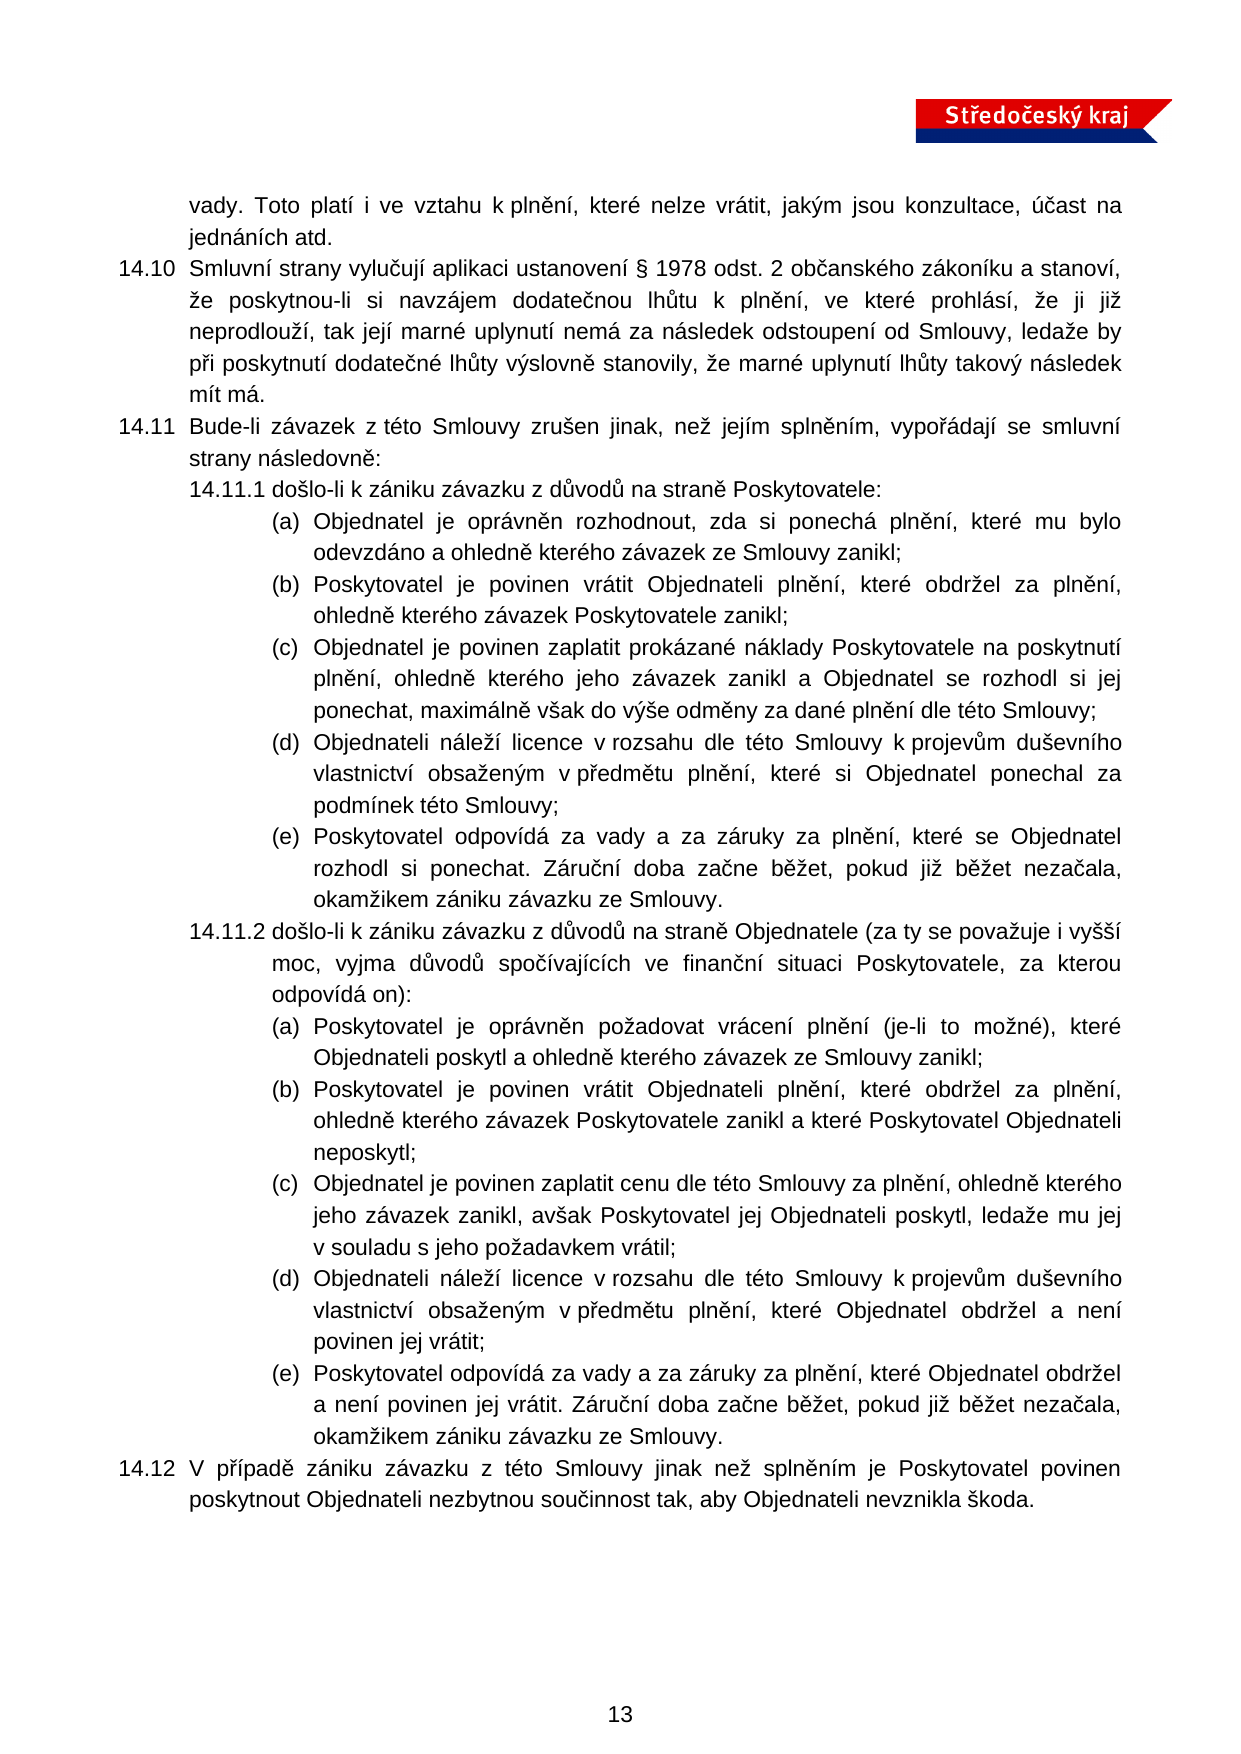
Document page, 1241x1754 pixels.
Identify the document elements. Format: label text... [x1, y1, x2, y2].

list Poskytovatel je povinen vrátit Objednateli plnění, které obdržel za plnění, ohledně kterého závazek Poskytovatele zanikl; [272, 571, 1122, 629]
list Poskytovatel odpovídá za vady a za záruky za plnění, které Objednatel obdržel a není povinen jej vrátit. Záruční doba začne běžet, pokud již běžet nezačala, okamžikem zániku závazku ze Smlouvy. [272, 1360, 1122, 1449]
list Objednatel je povinen zaplatit prokázané náklady Poskytovatele na poskytnutí plnění, ohledně kterého jeho závazek zanikl a Objednatel se rozhodl si jej ponechat, maximálně však do výše odměny za dané plnění dle této Smlouvy; [272, 634, 1122, 723]
list Poskytovatel je oprávněn požadovat vrácení plnění (je-li to možné), které Objednateli poskytl a ohledně kterého závazek ze Smlouvy zanikl; [272, 1013, 1122, 1071]
text Smluvní strany vylučují aplikaci ustanovení § 1978 odst. 2 občanského zákoníku a stanoví, že poskytnou-li si navzájem dodatečnou lhůtu k plnění, ve které prohlásí, že ji již neprodlouží, tak její marné uplynutí nemá za následek odstoupení od Smlouvy, ledaže by při poskytnutí dodatečné lhůty výslovně stanovily, že marné uplynutí lhůty takový následek mít má. [118, 255, 1122, 408]
list Objednatel je povinen zaplatit cenu dle této Smlouvy za plnění, ohledně kterého jeho závazek zanikl, avšak Poskytovatel jej Objednateli poskytl, ledaže mu jej v souladu s jeho požadavkem vrátil; [272, 1170, 1122, 1260]
list Poskytovatel odpovídá za vady a za záruky za plnění, které se Objednatel rozhodl si ponechat. Záruční doba začne běžet, pokud již běžet nezačala, okamžikem zániku závazku ze Smlouvy. [272, 823, 1122, 913]
picture [915, 99, 1173, 143]
text V případě zániku závazku z této Smlouvy jinak než splněním je Poskytovatel povinen poskytnout Objednateli nezbytnou součinnost tak, aby Objednateli nevznikla škoda. [118, 1454, 1122, 1512]
list Poskytovatel je povinen vrátit Objednateli plnění, které obdržel za plnění, ohledně kterého závazek Poskytovatele zanikl a které Poskytovatel Objednateli neposkytl; [272, 1076, 1122, 1165]
list došlo-li k zániku závazku z důvodů na straně Poskytovatele: [189, 476, 1122, 502]
list Objednatel je oprávněn rozhodnout, zda si ponechá plnění, které mu bylo odevzdáno a ohledně kterého závazek ze Smlouvy zanikl; [272, 508, 1122, 566]
list došlo-li k zániku závazku z důvodů na straně Objednatele (za ty se považuje i vyšší moc, vyjma důvodů spočívajících ve finanční situaci Poskytovatele, za kterou odpovídá on): [189, 918, 1122, 1007]
list Objednateli náleží licence v rozsahu dle této Smlouvy k projevům duševního vlastnictví obsaženým v předmětu plnění, které si Objednatel ponechal za podmínek této Smlouvy; [272, 728, 1122, 818]
list Objednateli náleží licence v rozsahu dle této Smlouvy k projevům duševního vlastnictví obsaženým v předmětu plnění, které Objednatel obdržel a není povinen jej vrátit; [272, 1265, 1122, 1354]
text Bude-li závazek z této Smlouvy zrušen jinak, než jejím splněním, vypořádají se smluvní strany následovně: [118, 413, 1122, 471]
